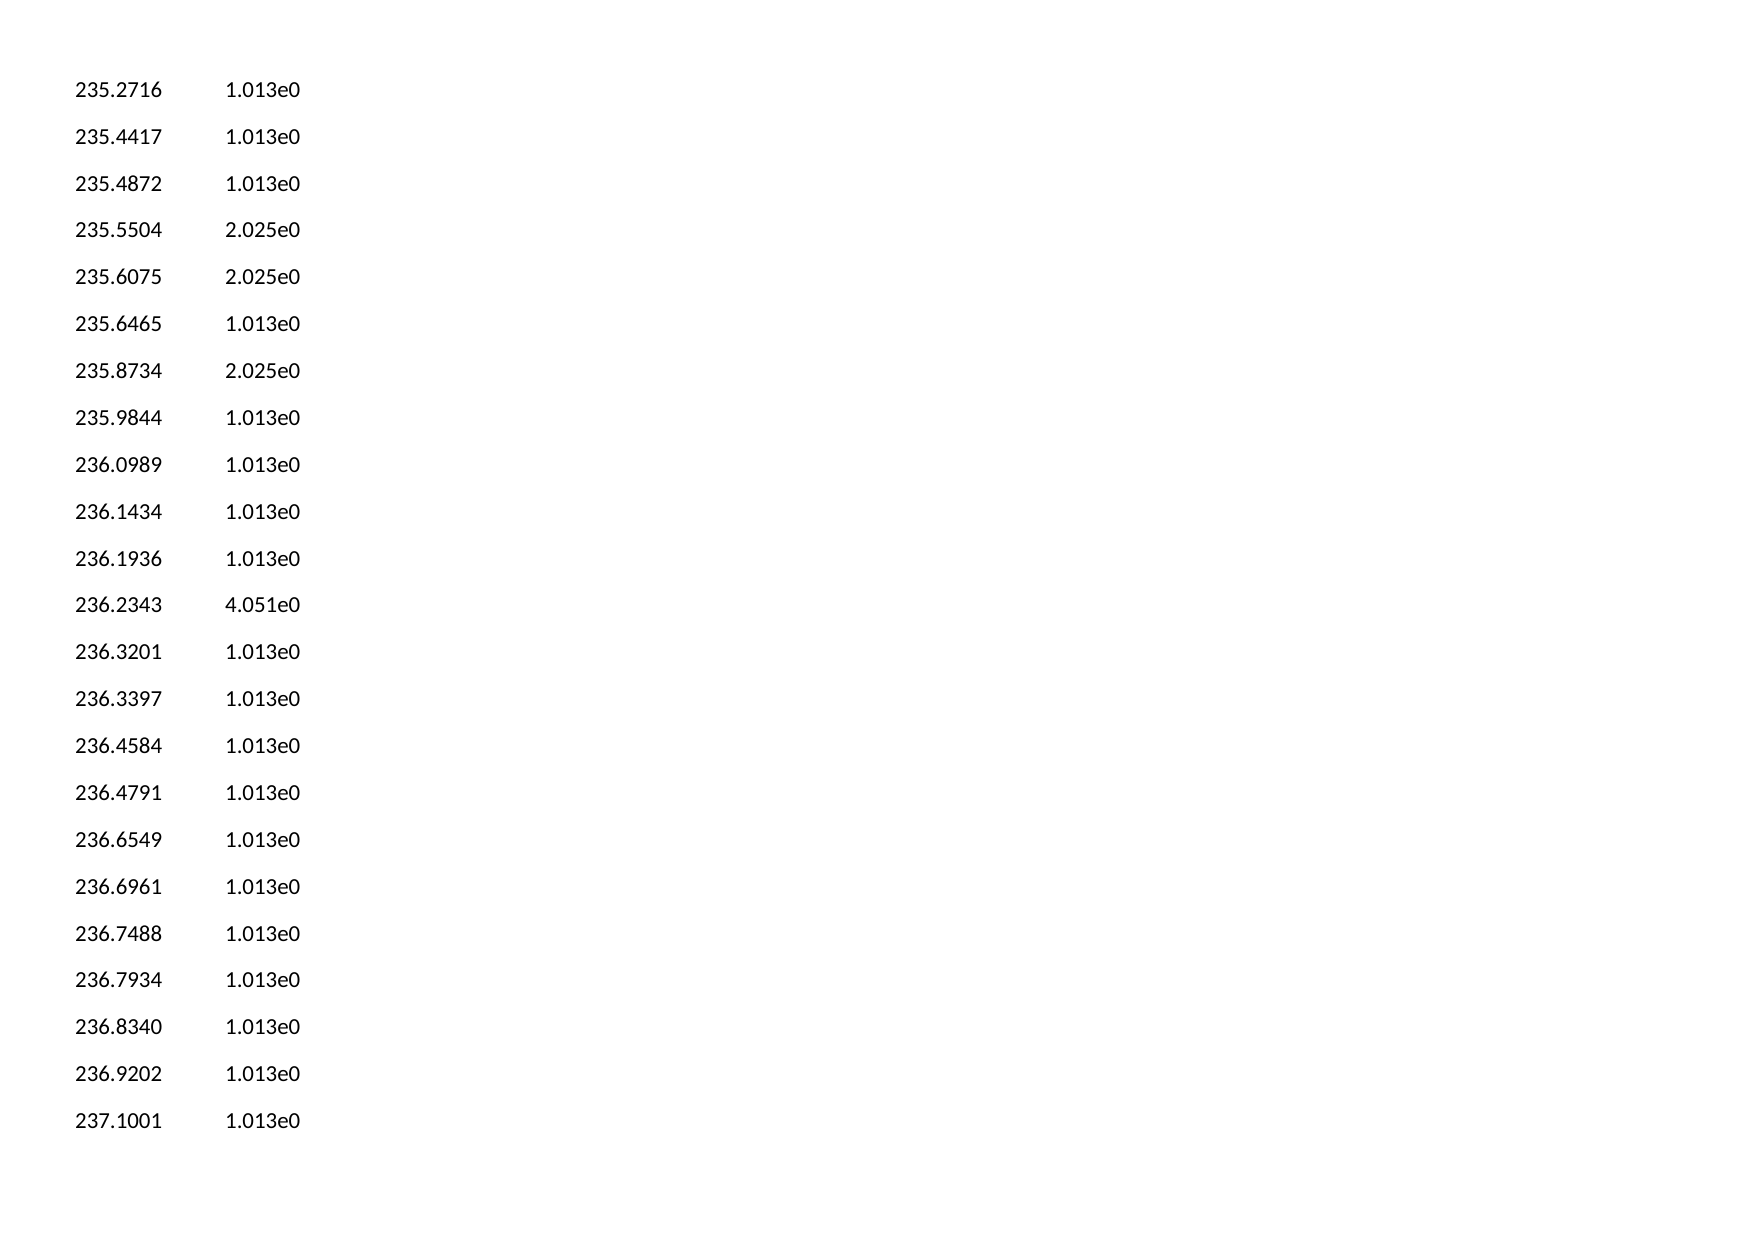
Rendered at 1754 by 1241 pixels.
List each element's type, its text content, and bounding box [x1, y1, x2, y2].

text 235.6075 2.025e0 [75, 262, 1679, 291]
text 235.5504 2.025e0 [75, 216, 1679, 244]
text 237.1001 1.013e0 [75, 1106, 1679, 1134]
text 236.6549 1.013e0 [75, 825, 1679, 853]
text 236.3201 1.013e0 [75, 637, 1679, 666]
text 236.3397 1.013e0 [75, 684, 1679, 712]
text 235.4417 1.013e0 [75, 122, 1679, 150]
text 236.9202 1.013e0 [75, 1059, 1679, 1087]
text 236.4791 1.013e0 [75, 778, 1679, 806]
text 236.7488 1.013e0 [75, 919, 1679, 947]
text 236.2343 4.051e0 [75, 591, 1679, 619]
text 236.8340 1.013e0 [75, 1012, 1679, 1041]
text 235.6465 1.013e0 [75, 309, 1679, 337]
text 235.9844 1.013e0 [75, 403, 1679, 431]
text 235.8734 2.025e0 [75, 356, 1679, 384]
text 236.0989 1.013e0 [75, 450, 1679, 478]
text 236.4584 1.013e0 [75, 731, 1679, 759]
text 236.1936 1.013e0 [75, 544, 1679, 572]
text 235.2716 1.013e0 [75, 75, 1679, 103]
text 235.4872 1.013e0 [75, 169, 1679, 197]
text 236.7934 1.013e0 [75, 966, 1679, 994]
text 236.6961 1.013e0 [75, 872, 1679, 900]
text 236.1434 1.013e0 [75, 497, 1679, 525]
